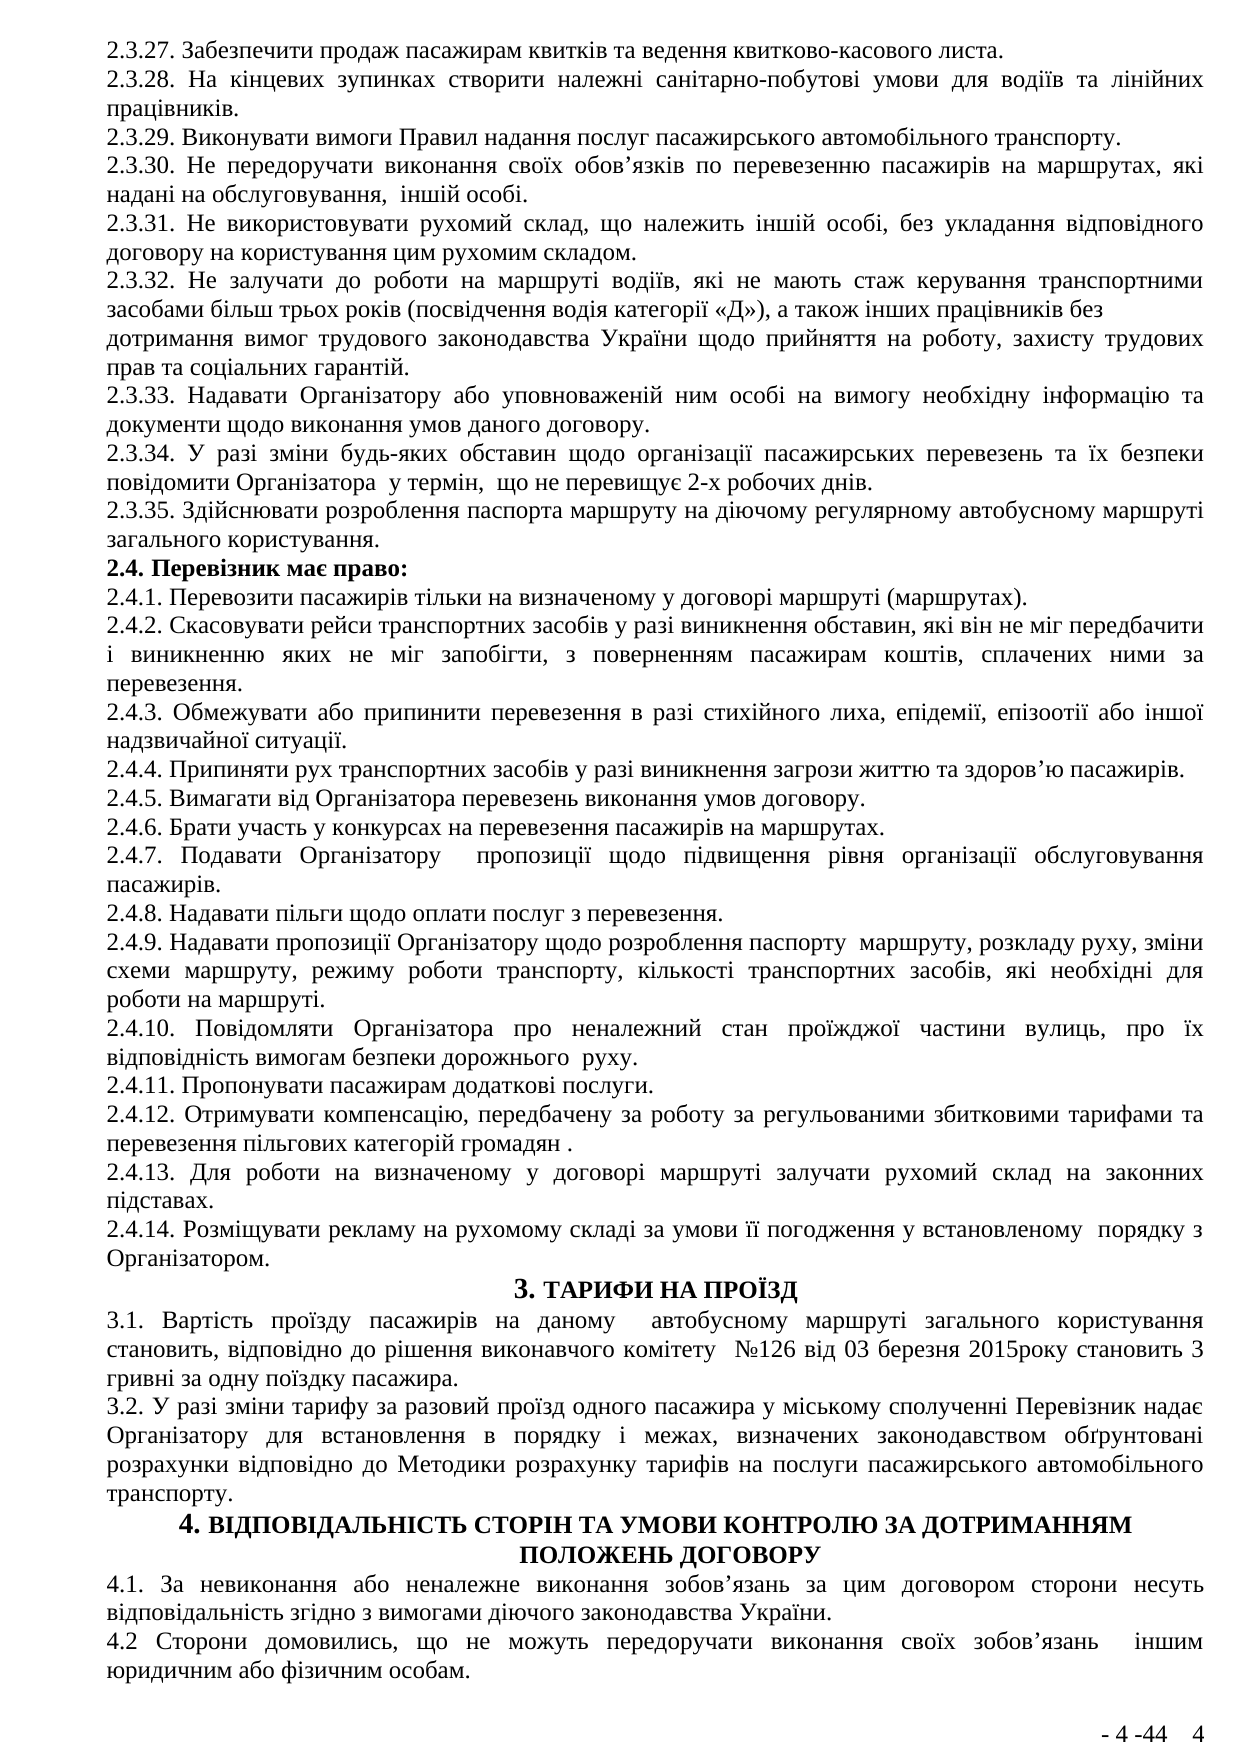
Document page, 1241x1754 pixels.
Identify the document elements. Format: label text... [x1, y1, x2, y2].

text 2.4.7. Подавати Організатору пропозиції щодо підвищення рівня організації обслуговування пасажирів. [106, 840, 1205, 898]
text 2.4.6. Брати участь у конкурсах на перевезення пасажирів на маршрутах. [106, 812, 1205, 840]
text 2.3.27. Забезпечити продаж пасажирам квитків та ведення квитково-касового листа. [106, 35, 1205, 64]
text 2.4.3. Обмежувати або припинити перевезення в разі стихійного лиха, епідемії, епізоотії або іншої надзвичайної ситуації. [106, 697, 1205, 754]
list ТАРИФИ НА ПРОЇЗД [106, 1272, 1205, 1305]
text 2.3.29. Виконувати вимоги Правил надання послуг пасажирського автомобільного транспорту. [106, 122, 1205, 150]
text 2.3.33. Надавати Організатору або уповноваженій ним особі на вимогу необхідну інформацію та документи щодо виконання умов даного договору. [106, 380, 1205, 438]
text 2.3.30. Не передоручати виконання своїх обов’язків по перевезенню пасажирів на маршрутах, які надані на обслуговування, іншій особі. [106, 150, 1205, 208]
text 2.4.11. Пропонувати пасажирам додаткові послуги. [106, 1070, 1205, 1099]
text 2.4.2. Скасовувати рейси транспортних засобів у разі виникнення обставин, які він не міг передбачити і виникненню яких не міг запобігти, з поверненням пасажирам коштів, сплачених ними за перевезення. [106, 610, 1205, 697]
text 3.2. У разі зміни тарифу за разовий проїзд одного пасажира у міському сполученні Перевізник надає Організатору для встановлення в порядку і межах, визначених законодавством обґрунтовані розрахунки відповідно до Методики розрахунку тарифів на послуги пасажирського автомобільного транспорту. [106, 1391, 1205, 1506]
text 2.4.8. Надавати пільги щодо оплати послуг з перевезення. [106, 898, 1205, 927]
text 2.3.32. Не залучати до роботи на маршруті водіїв, які не мають стаж керування транспортними засобами більш трьох років (посвідчення водія категорії «Д»), а також інших працівників без [106, 265, 1205, 323]
text 2.4.14. Розміщувати рекламу на рухомому складі за умови її погодження у встановленому порядку з Організатором. [106, 1214, 1205, 1272]
text 2.4.4. Припиняти рух транспортних засобів у разі виникнення загрози життю та здоров’ю пасажирів. [106, 754, 1205, 783]
text 3.1. Вартість проїзду пасажирів на даному автобусному маршруті загального користування становить, відповідно до рішення виконавчого комітету №126 від 03 березня 2015року становить 3 гривні за одну поїздку пасажира. [106, 1305, 1205, 1391]
text 2.4.9. Надавати пропозиції Організатору щодо розроблення паспорту маршруту, розкладу руху, зміни схеми маршруту, режиму роботи транспорту, кількості транспортних засобів, які необхідні для роботи на маршруті. [106, 927, 1205, 1013]
text 4.1. За невиконання або неналежне виконання зобов’язань за цим договором сторони несуть відповідальність згідно з вимогами діючого законодавства України. [106, 1569, 1205, 1626]
text 2.4.10. Повідомляти Організатора про неналежний стан проїжджої частини вулиць, про їх відповідність вимогам безпеки дорожнього руху. [106, 1013, 1205, 1070]
text 2.4.12. Отримувати компенсацію, передбачену за роботу за регульованими збитковими тарифами та перевезення пільгових категорій громадян . [106, 1099, 1205, 1157]
text 2.3.34. У разі зміни будь-яких обставин щодо організації пасажирських перевезень та їх безпеки повідомити Організатора у термін, що не перевищує 2-х робочих днів. [106, 438, 1205, 495]
list ВІДПОВІДАЛЬНІСТЬ СТОРІН ТА УМОВИ КОНТРОЛЮ ЗА ДОТРИМАННЯМ ПОЛОЖЕНЬ ДОГОВОРУ [106, 1506, 1205, 1569]
text 2.4.5. Вимагати від Організатора перевезень виконання умов договору. [106, 783, 1205, 812]
text 2.3.35. Здійснювати розроблення паспорта маршруту на діючому регулярному автобусному маршруті загального користування. [106, 495, 1205, 553]
text дотримання вимог трудового законодавства України щодо прийняття на роботу, захисту трудових прав та соціальних гарантій. [106, 323, 1205, 380]
text 2.4.13. Для роботи на визначеному у договорі маршруті залучати рухомий склад на законних підставах. [106, 1157, 1205, 1214]
text 2.3.28. На кінцевих зупинках створити належні санітарно-побутові умови для водіїв та лінійних працівників. [106, 64, 1205, 122]
text 4.2 Сторони домовились, що не можуть передоручати виконання своїх зобов’язань іншим юридичним або фізичним особам. [106, 1626, 1205, 1684]
text 2.3.31. Не використовувати рухомий склад, що належить іншій особі, без укладання відповідного договору на користування цим рухомим складом. [106, 208, 1205, 265]
text 2.4.1. Перевозити пасажирів тільки на визначеному у договорі маршруті (маршрутах). [106, 582, 1205, 610]
list Перевізник має право: [106, 553, 1205, 582]
